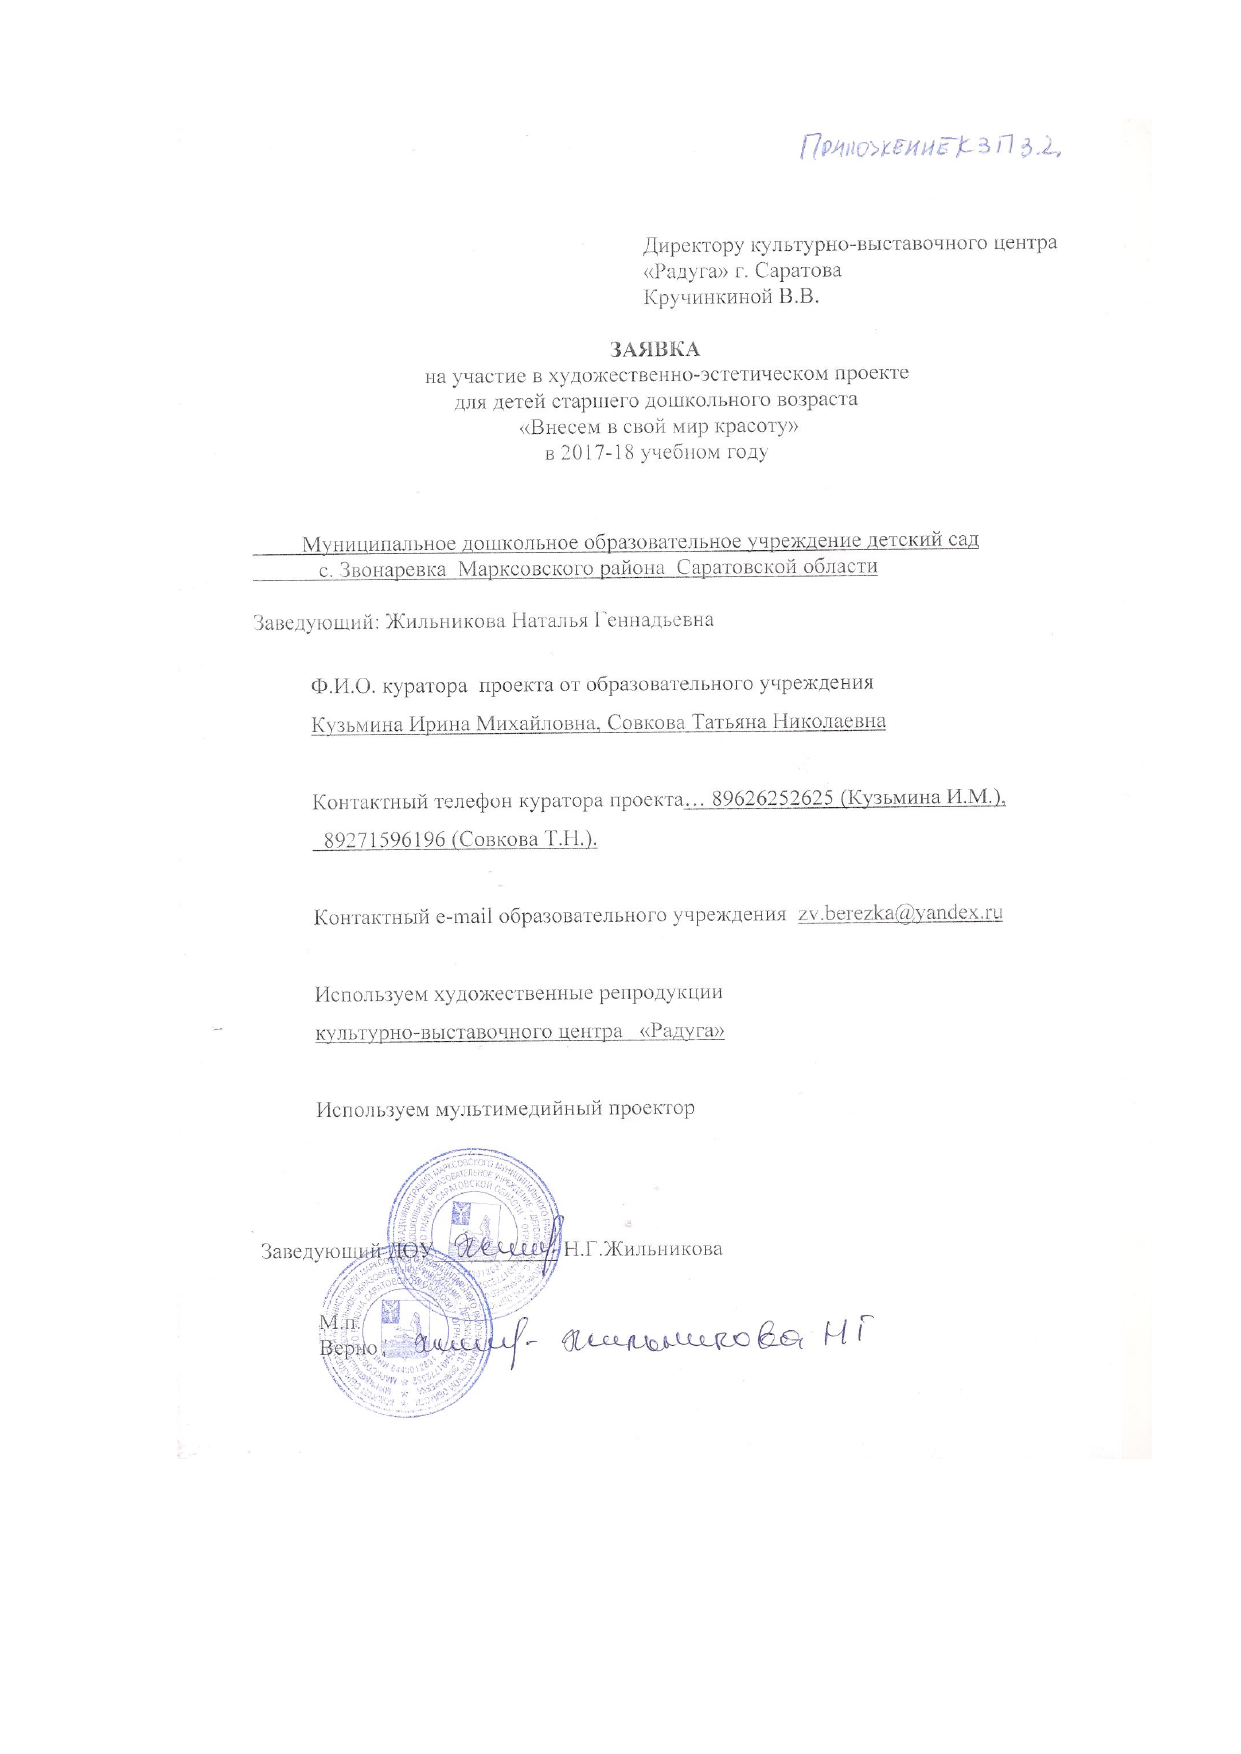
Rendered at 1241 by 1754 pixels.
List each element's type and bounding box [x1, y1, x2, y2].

picture [177, 118, 1152, 1459]
